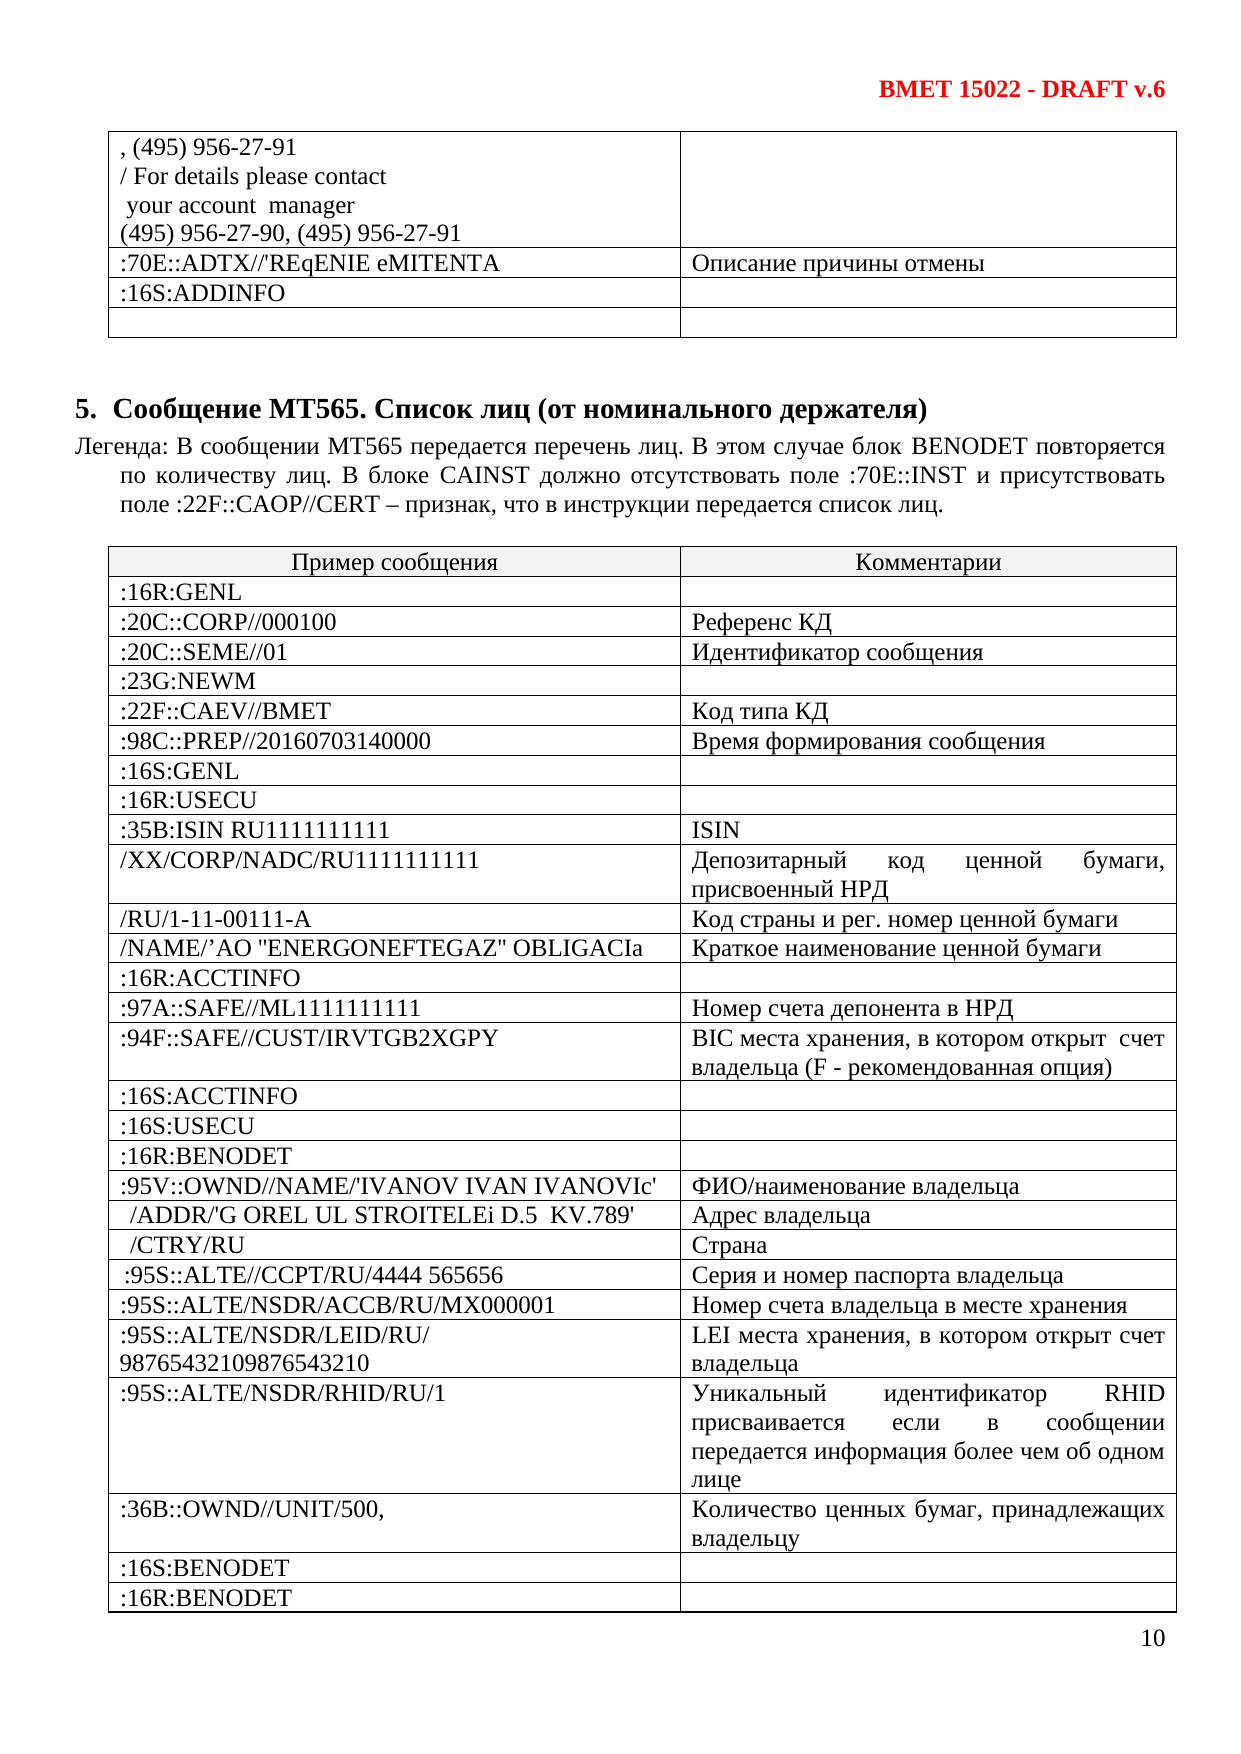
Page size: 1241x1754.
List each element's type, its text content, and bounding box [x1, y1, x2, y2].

table_cell :97A::SAFE//ML1111111111 [109, 993, 680, 1022]
table_cell Номер счета владельца в месте хранения [681, 1290, 1176, 1319]
table_cell :94F::SAFE//CUST/IRVTGB2XGPY [109, 1023, 680, 1080]
table_cell :16R:BENODET [109, 1141, 680, 1170]
table_cell Время формирования сообщения [681, 726, 1176, 755]
text Легенда: В сообщении МТ565 передается перечень лиц. В этом случае блок BENODET повторяется по количеству лиц. В блоке CAINST должно отсутствовать поле :70E::INST и присутствовать поле :22F::CAOP//CERT – признак, что в инструкции передается список лиц. [75, 431, 1165, 517]
table_cell :95S::ALTE//CCPT/RU/4444 565656 [109, 1260, 680, 1289]
table_cell Номер счета депонента в НРД [681, 993, 1176, 1022]
table_cell Идентификатор сообщения [681, 637, 1176, 665]
table_cell :20C::SEME//01 [109, 637, 680, 665]
table_cell [681, 963, 1176, 992]
table_cell Страна [681, 1230, 1176, 1259]
table_cell :16S:USECU [109, 1111, 680, 1140]
table_cell [109, 308, 680, 337]
subtitle Сообщение МТ565. Список лиц (от номинального держателя) [75, 391, 1165, 425]
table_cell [681, 132, 1176, 247]
table_cell :16R:BENODET [109, 1583, 680, 1611]
table_cell Адрес владельца [681, 1201, 1176, 1229]
table_cell [681, 278, 1176, 307]
table_cell :35B:ISIN RU1111111111 [109, 815, 680, 844]
table_cell Количество ценных бумаг, принадлежащих владельцу [681, 1494, 1176, 1552]
table_cell :16S:BENODET [109, 1553, 680, 1582]
table_cell Код страны и рег. номер ценной бумаги [681, 904, 1176, 932]
table_cell :16S:GENL [109, 756, 680, 784]
table_cell [681, 756, 1176, 784]
table_header Пример сообщения [109, 547, 680, 576]
table_header Комментарии [681, 547, 1176, 576]
table_cell /RU/1-11-00111-A [109, 904, 680, 932]
table_cell :95S::ALTE/NSDR/RHID/RU/1 [109, 1378, 680, 1493]
table_cell [681, 1111, 1176, 1140]
table_cell Серия и номер паспорта владельца [681, 1260, 1176, 1289]
table_cell Описание причины отмены [681, 248, 1176, 277]
table_cell ISIN [681, 815, 1176, 844]
table_cell :23G:NEWM [109, 666, 680, 695]
table_cell /NAME/’AO ''ENERGONEFTEGAZ'' OBLIGACIa [109, 934, 680, 962]
table_cell [681, 786, 1176, 814]
table_cell [681, 1081, 1176, 1110]
table_cell :36B::OWND//UNIT/500, [109, 1494, 680, 1552]
table_cell :95S::ALTE/NSDR/LEID/RU/98765432109876543210 [109, 1320, 680, 1377]
table_cell Код типа КД [681, 696, 1176, 725]
table_cell :98C::PREP//20160703140000 [109, 726, 680, 755]
table_cell [681, 1583, 1176, 1611]
table_cell Краткое наименование ценной бумаги [681, 934, 1176, 962]
table_cell :16R:ACCTINFO [109, 963, 680, 992]
table_cell [681, 1553, 1176, 1582]
table_cell :95S::ALTE/NSDR/ACCB/RU/MX000001 [109, 1290, 680, 1319]
table_cell :16R:GENL [109, 577, 680, 606]
table_cell :95V::OWND//NAME/'IVANOV IVAN IVANOVIc' [109, 1171, 680, 1199]
table_cell :70E::ADTX//'REqENIE eMITENTA [109, 248, 680, 277]
table_cell [681, 308, 1176, 337]
table_cell BIC места хранения, в котором открыт счет владельца (F - рекомендованная опция) [681, 1023, 1176, 1080]
table_cell Уникальный идентификатор RHID присваивается если в сообщении передается информация более чем об одном лице [681, 1378, 1176, 1493]
table_cell /CTRY/RU [109, 1230, 680, 1259]
table_cell LEI места хранения, в котором открыт счет владельца [681, 1320, 1176, 1377]
table_cell Референс КД [681, 607, 1176, 636]
table_cell [681, 577, 1176, 606]
table_cell :22F::CAEV//BMET [109, 696, 680, 725]
table_cell [681, 666, 1176, 695]
table_cell :16R:USECU [109, 786, 680, 814]
table_cell /XX/CORP/NADC/RU1111111111 [109, 845, 680, 903]
table_cell :16S:ADDINFO [109, 278, 680, 307]
table_cell /ADDR/'G OREL UL STROITELEi D.5 KV.789' [109, 1201, 680, 1229]
table_cell ФИО/наименование владельца [681, 1171, 1176, 1199]
table_cell [681, 1141, 1176, 1170]
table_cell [109, 132, 680, 247]
table_cell Депозитарный код ценной бумаги, присвоенный НРД [681, 845, 1176, 903]
table_cell :16S:ACCTINFO [109, 1081, 680, 1110]
table_cell :20C::CORP//000100 [109, 607, 680, 636]
